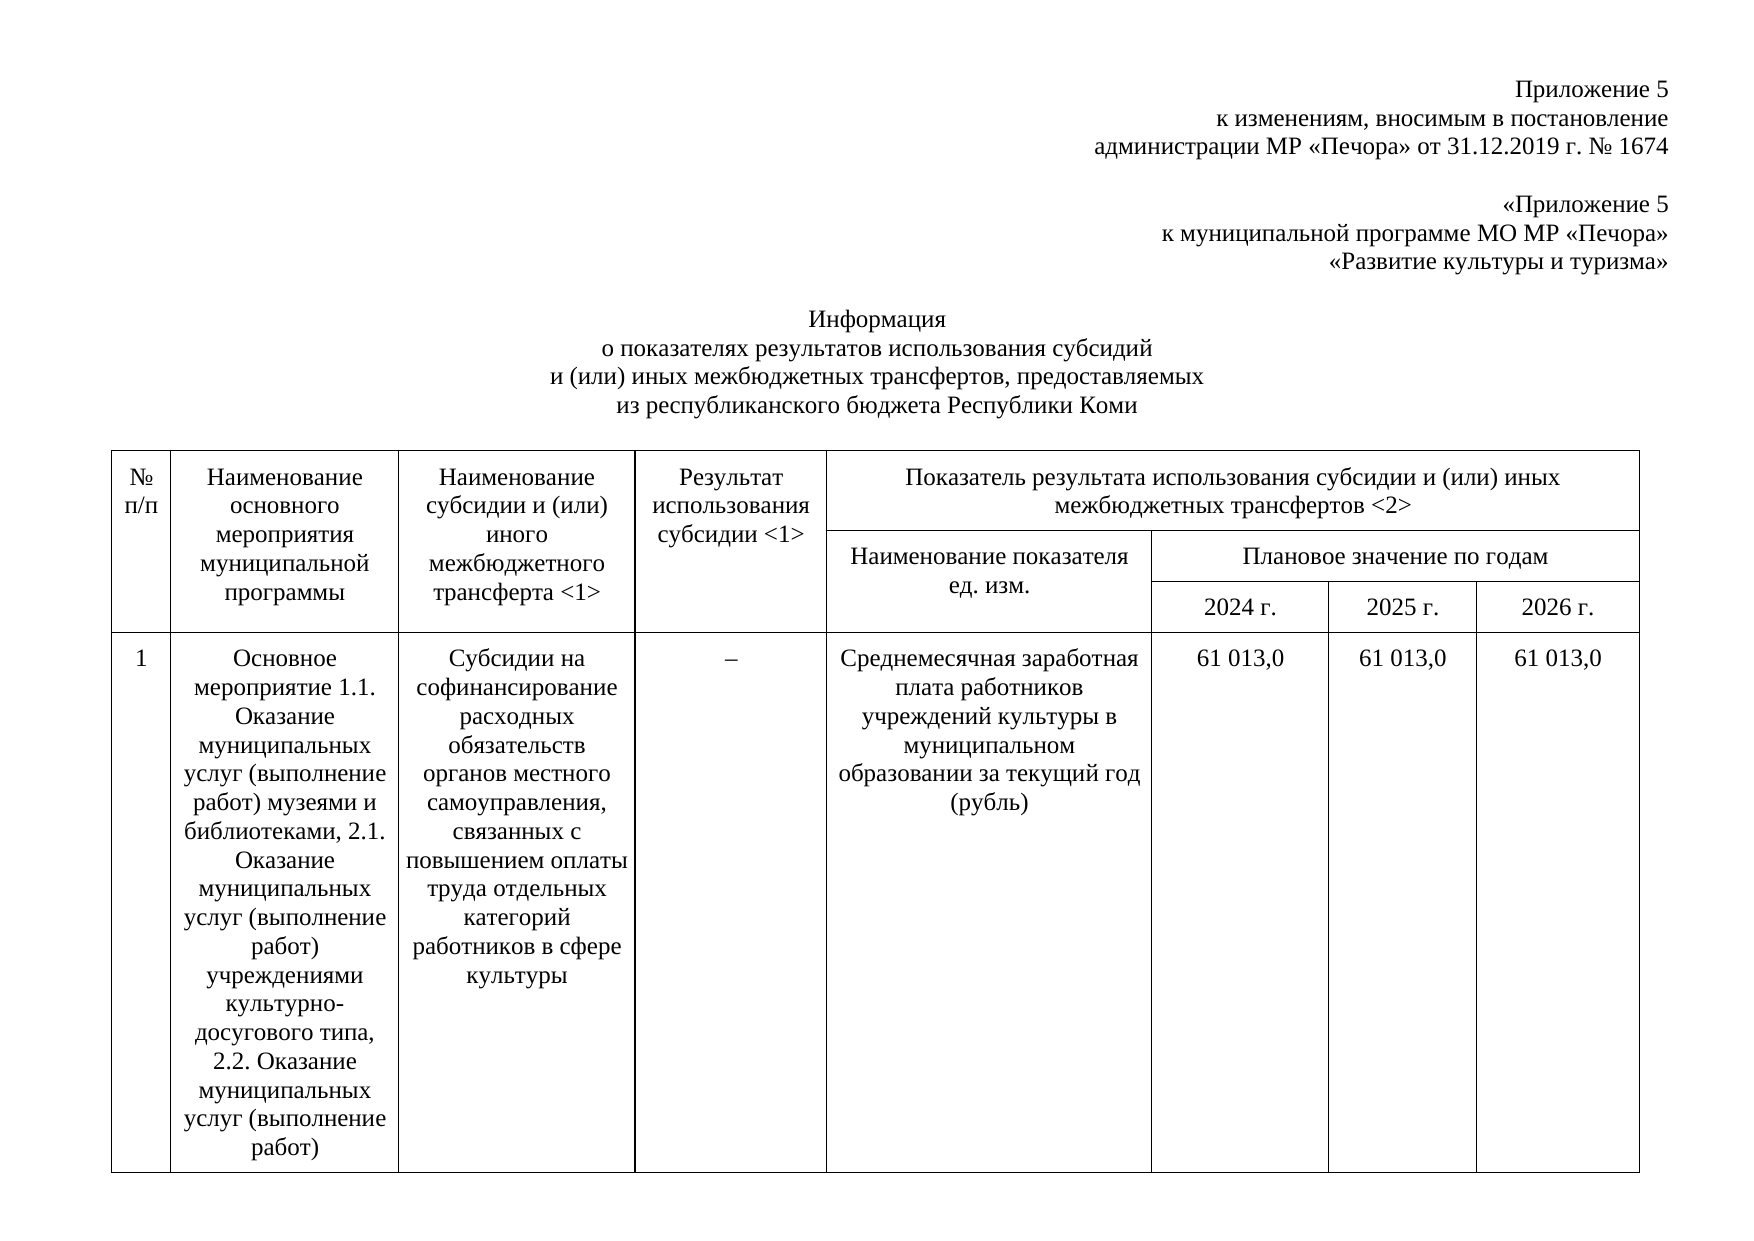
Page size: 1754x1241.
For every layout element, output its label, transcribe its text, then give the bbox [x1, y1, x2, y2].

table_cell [399, 633, 634, 1172]
table_header № п/п [112, 451, 170, 632]
table_cell 2026 г. [1477, 582, 1639, 632]
text к муниципальной программе МО МР «Печора» [1048, 218, 1668, 246]
table_cell 61 013,0 [1329, 633, 1476, 1172]
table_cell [171, 633, 398, 1172]
table_cell 61 013,0 [1152, 633, 1328, 1172]
table_header Показатель результата использования субсидии и (или) иных межбюджетных трансфертов <2> [827, 451, 1639, 530]
text о показателях результатов использования субсидий [118, 333, 1636, 361]
table_cell Плановое значение по годам [1152, 531, 1639, 581]
text и (или) иных межбюджетных трансфертов, предоставляемых [118, 361, 1636, 390]
text из республиканского бюджета Республики Коми [118, 390, 1636, 419]
table_cell ‒ [636, 633, 826, 1172]
text Информация [118, 304, 1636, 333]
table_cell 61 013,0 [1477, 633, 1639, 1172]
table_cell 2025 г. [1329, 582, 1476, 632]
text «Развитие культуры и туризма» [1048, 246, 1668, 275]
table_header Результат использования субсидии <1> [636, 451, 826, 632]
table_cell 2024 г. [1152, 582, 1328, 632]
table_cell Наименование показателя ед. изм. [827, 531, 1151, 632]
text к изменениям, вносимым в постановление администрации МР «Печора» от 31.12.2019 г. № 1674 [1048, 103, 1668, 160]
table_cell 1 [112, 633, 170, 1172]
text «Приложение 5 [1048, 189, 1668, 218]
table_header Наименование субсидии и (или) иного межбюджетного трансферта <1> [399, 451, 634, 632]
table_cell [827, 633, 1151, 1172]
table_header Наименование основного мероприятия муниципальной программы [171, 451, 398, 632]
text Приложение 5 [1048, 74, 1668, 103]
